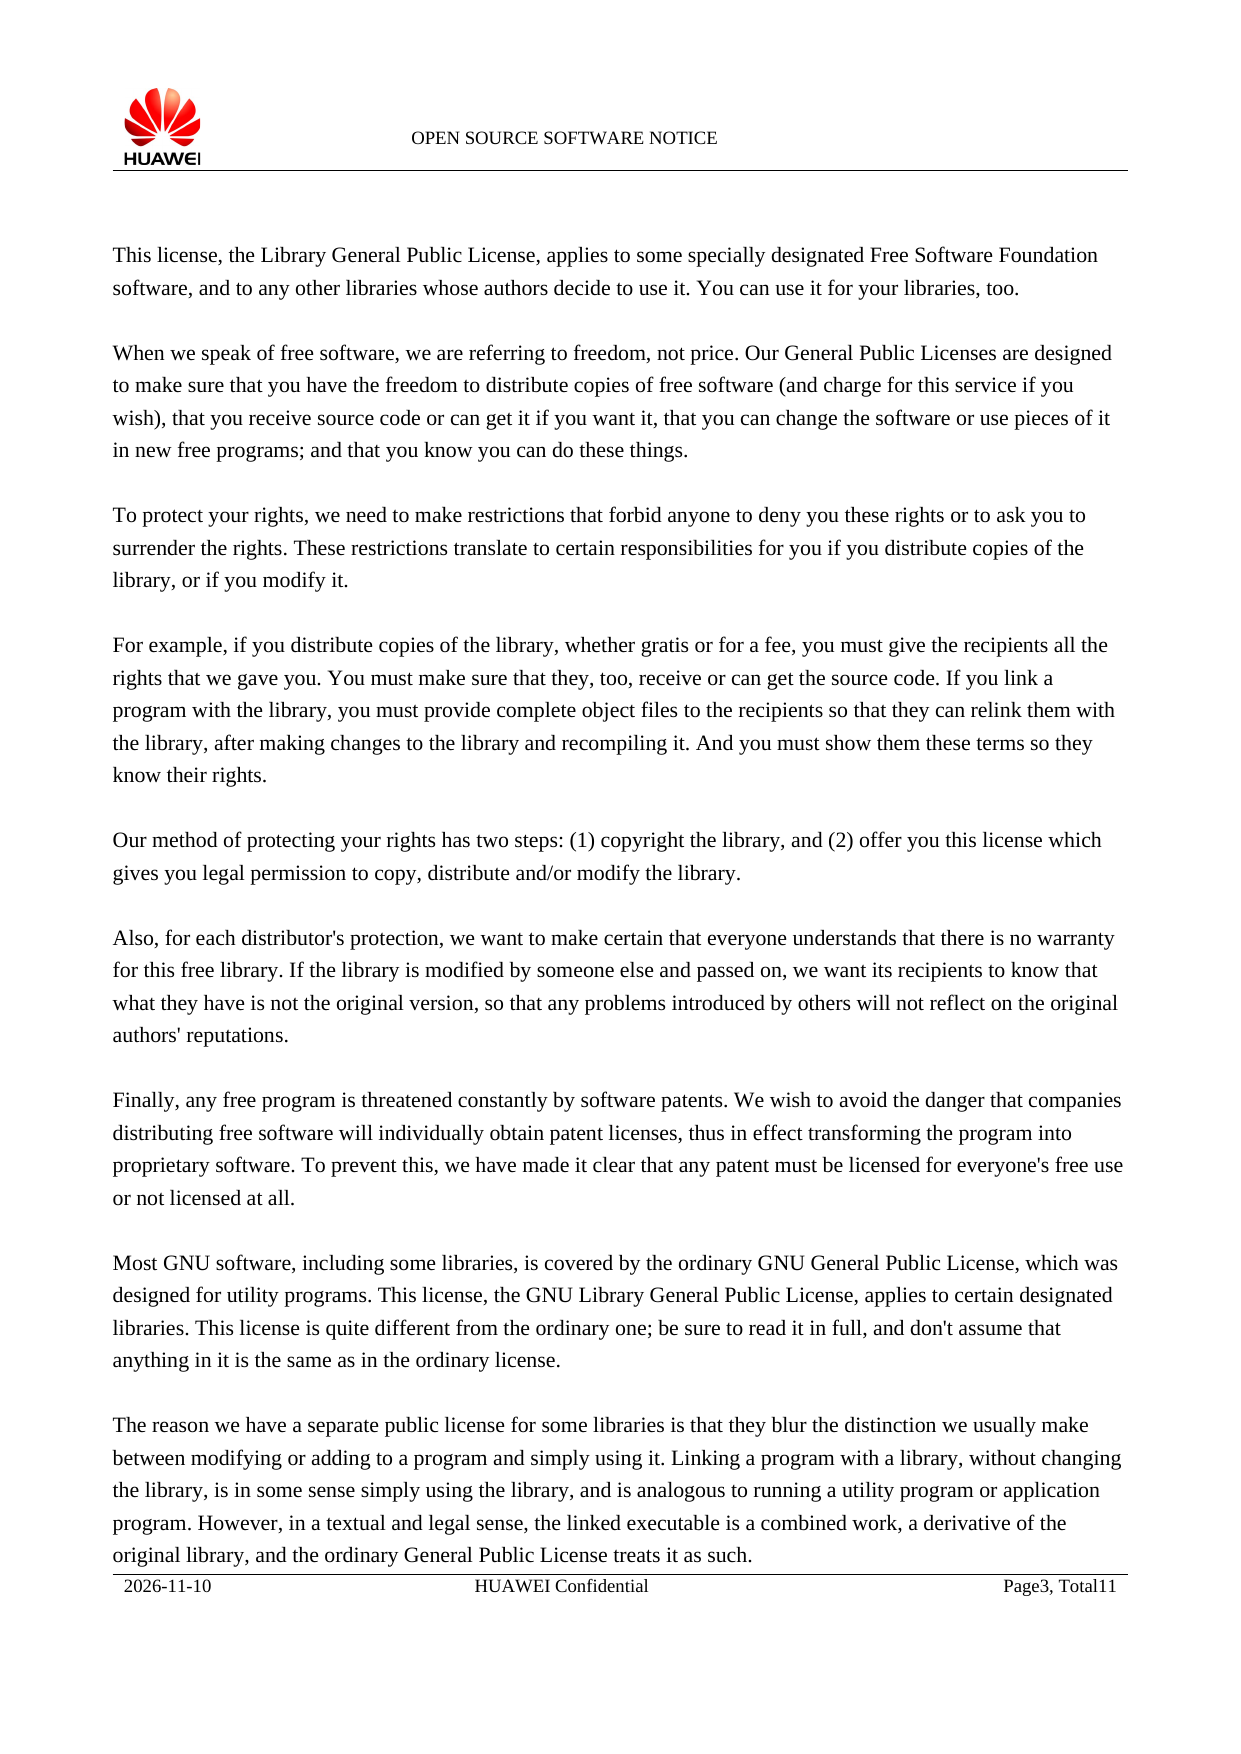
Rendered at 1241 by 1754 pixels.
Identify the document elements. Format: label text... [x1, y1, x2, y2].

picture [124, 88, 201, 165]
